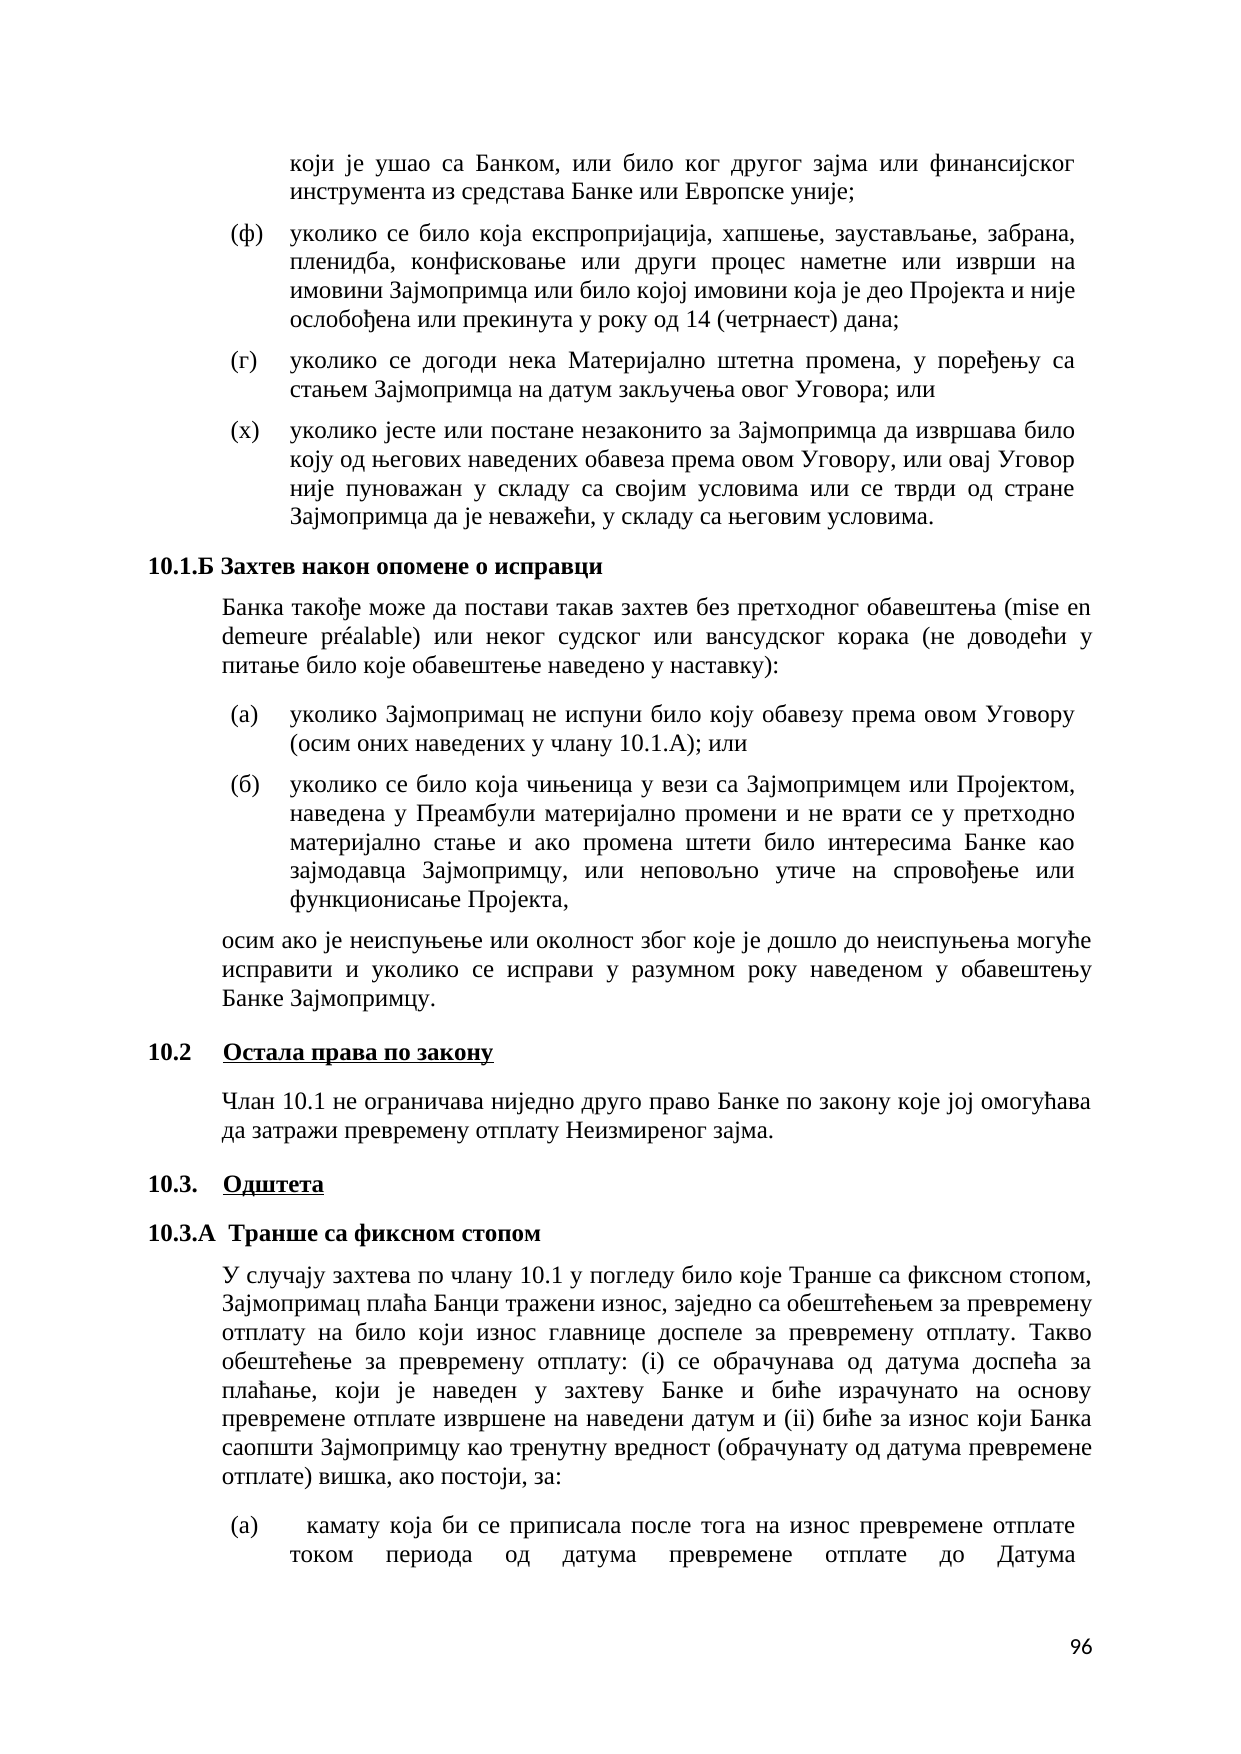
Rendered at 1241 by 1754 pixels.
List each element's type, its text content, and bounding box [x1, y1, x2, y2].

text (г) уколико се догоди нека Материјално штетна промена, у поређењу са стањем Зајмопримца на датум закључења овог Уговора; или [230, 345, 1076, 403]
text (х) уколико јесте или постане незаконито за Зајмопримца да извршава било коју од његових наведених обавеза према овом Уговору, или овај Уговор није пуноважан у складу са својим условима или се тврди од стране Зајмопримца да је неважећи, у складу са његовим условима. [230, 415, 1076, 530]
subtitle 10.3. Одштета [148, 1169, 1092, 1198]
text осим ако је неиспуњење или околност због које је дошло до неиспуњења могуће исправити и уколико се исправи у разумном року наведеном у обавештењу Банке Зајмопримцу. [222, 926, 1092, 1012]
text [230, 148, 1076, 205]
text (а) уколико Зајмопримац не испуни било коју обавезу према овом Уговору (осим оних наведених у члану 10.1.А); или [230, 699, 1076, 757]
subtitle 10.1.Б Захтев након опомене о исправци [148, 551, 1092, 580]
text (ф) уколико се било која експропријација, хапшење, заустављање, забрана, пленидба, конфисковање или други процес наметне или изврши на имовини Зајмопримца или било којој имовини која је део Пројекта и није ослобођена или прекинута у року од 14 (четрнаест) дана; [230, 218, 1076, 333]
text Члан 10.1 не ограничава ниједно друго право Банке по закону које јој омогућава да затражи превремену отплату Неизмиреног зајма. [222, 1086, 1092, 1144]
subtitle 10.3.А Транше са фиксном стопом [148, 1218, 1092, 1247]
text У случају захтева по члану 10.1 у погледу било које Транше са фиксном стопом, Зајмопримац плаћа Банци тражени износ, заједно са обештећењем за превремену отплату на било који износ главнице доспеле за превремену отплату. Такво обештећење за превремену отплату: (i) се обрачунава од датума доспећа за плаћање, који је наведен у захтеву Банке и биће израчунато на основу превремене отплате извршене на наведени датум и (ii) биће за износ који Банка саопшти Зајмопримцу као тренутну вредност (обрачунату од датума превремене отплате) вишка, ако постоји, за: [222, 1260, 1092, 1490]
text (б) уколико се било која чињеница у вези са Зајмопримцем или Пројектом, наведена у Преамбули материјално промени и не врати се у претходно материјално стање и ако промена штети било интересима Банке као зајмодавца Зајмопримцу, или неповољно утиче на спровођење или функционисање Пројекта, [230, 769, 1076, 913]
subtitle 10.2 Остала права по закону [148, 1037, 1092, 1066]
text Банка такође може да постави такав захтев без претходног обавештења (mise en demeure préalable) или неког судског или вансудског корака (не доводећи у питање било које обавештење наведено у наставку): [222, 592, 1092, 678]
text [230, 1511, 1076, 1568]
